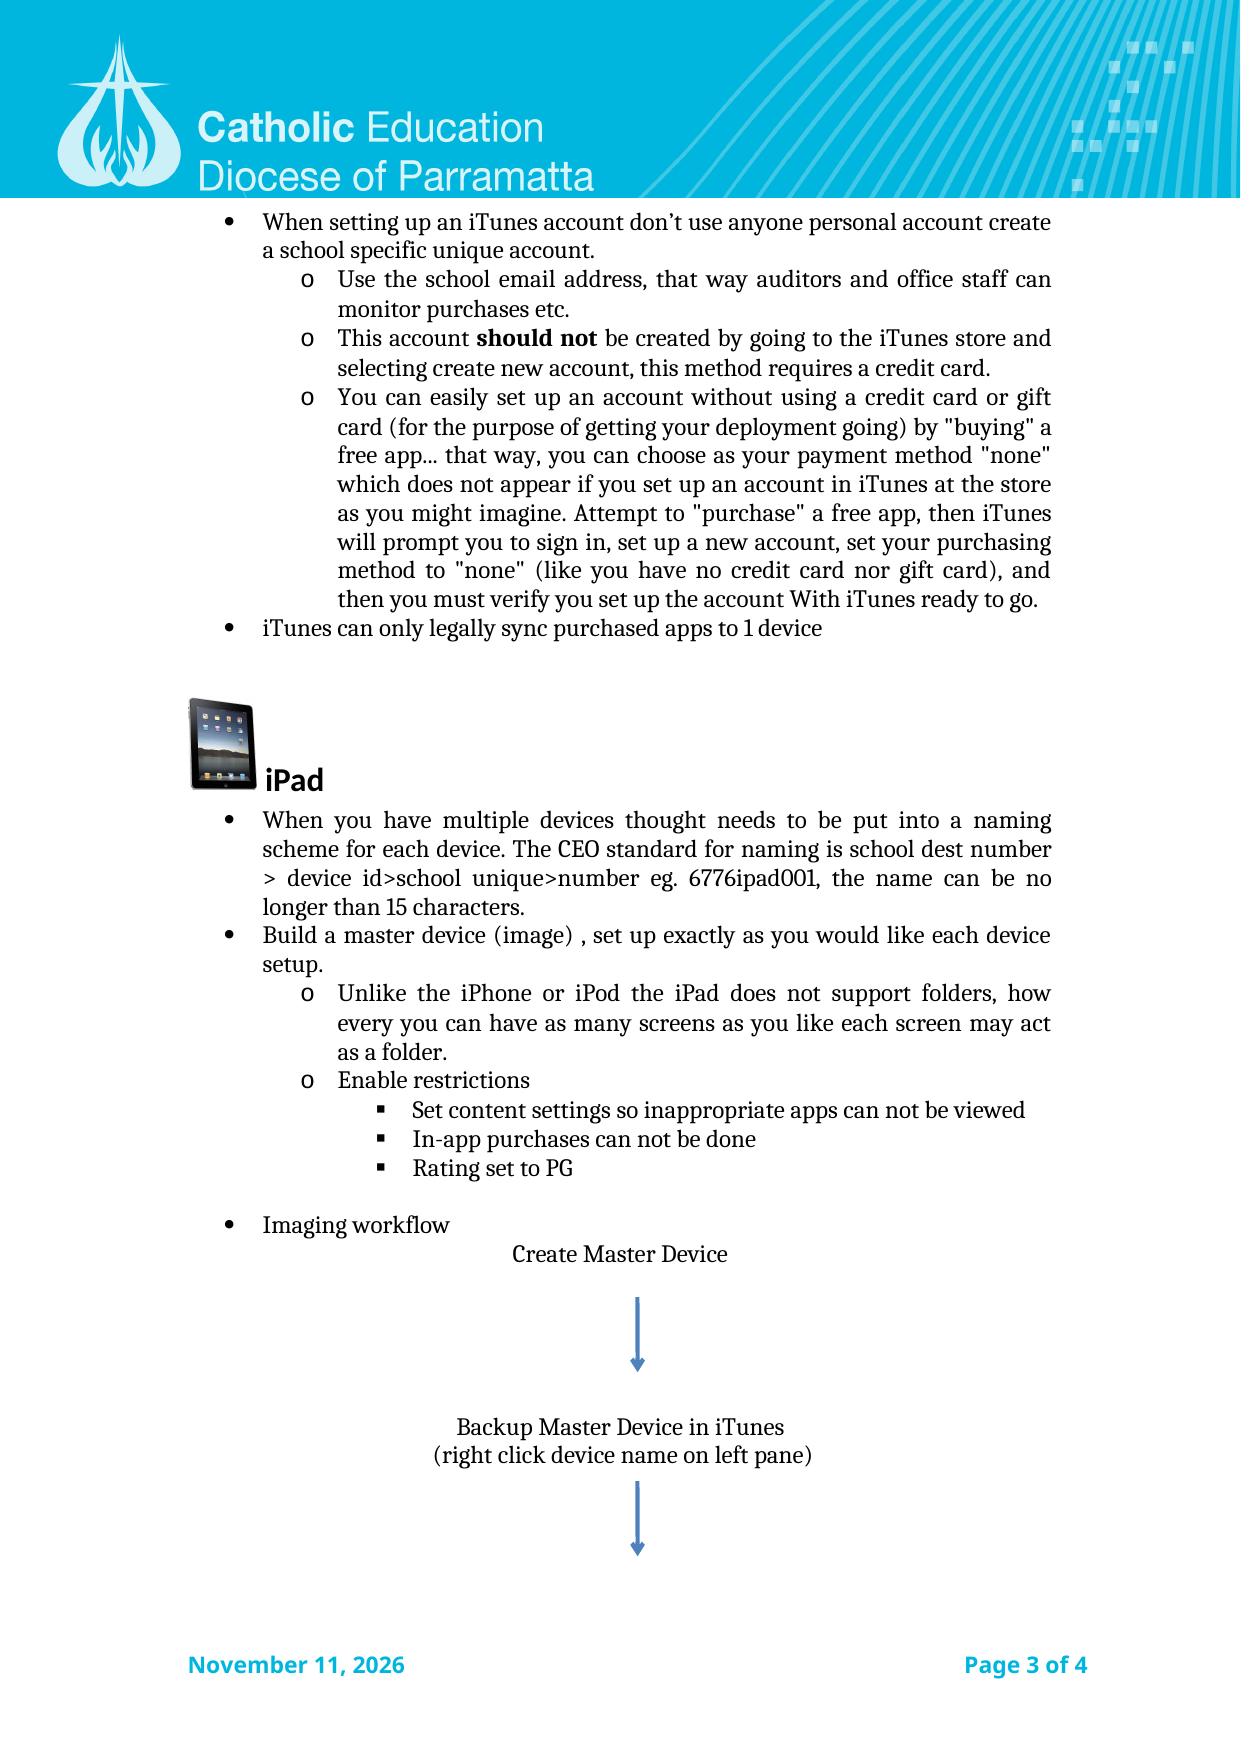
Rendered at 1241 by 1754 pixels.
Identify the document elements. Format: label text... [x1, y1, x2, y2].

text (right click device name on left pane) [187, 1441, 1053, 1470]
text Backup Master Device in iTunes [187, 1413, 1053, 1441]
list This account should not be created by going to the iTunes store and selecting create new account, this method requires a credit card. [300, 324, 1053, 382]
list When setting up an iTunes account don’t use anyone personal account create a school specific unique account. [225, 197, 1053, 265]
list Set content settings so inappropriate apps can not be viewed [375, 1096, 1053, 1125]
list Unlike the iPhone or iPod the iPad does not support folders, how every you can have as many screens as you like each screen may act as a folder. [300, 979, 1053, 1066]
list When you have multiple devices thought needs to be put into a naming scheme for each device. The CEO standard for naming is school dest number > device id>school unique>number eg. 6776ipad001, the name can be no longer than 15 characters. [225, 806, 1053, 921]
list iTunes can only legally sync purchased apps to 1 device [225, 614, 1053, 642]
list Use the school email address, that way auditors and office staff can monitor purchases etc. [300, 265, 1053, 324]
picture [187, 696, 258, 792]
list Imaging workflow [225, 1211, 1053, 1240]
list Enable restrictions [300, 1066, 1053, 1096]
list Build a master device (image) , set up exactly as you would like each device setup. [225, 921, 1053, 979]
list You can easily set up an account without using a credit card or gift card (for the purpose of getting your deployment going) by "buying" a free app... that way, you can choose as your payment method "none" which does not appear if you set up an account in iTunes at the store as you might imagine. Attempt to "purchase" a free app, then iTunes will prompt you to sign in, set up a new account, set your purchasing method to "none" (like you have no credit card nor gift card), and then you must verify you set up the account With iTunes ready to go. [300, 382, 1053, 614]
picture [0, 0, 1241, 197]
list In-app purchases can not be done [375, 1125, 1053, 1154]
subtitle iPad [187, 696, 1053, 800]
list Rating set to PG [375, 1154, 1053, 1183]
text Create Master Device [187, 1240, 1053, 1269]
